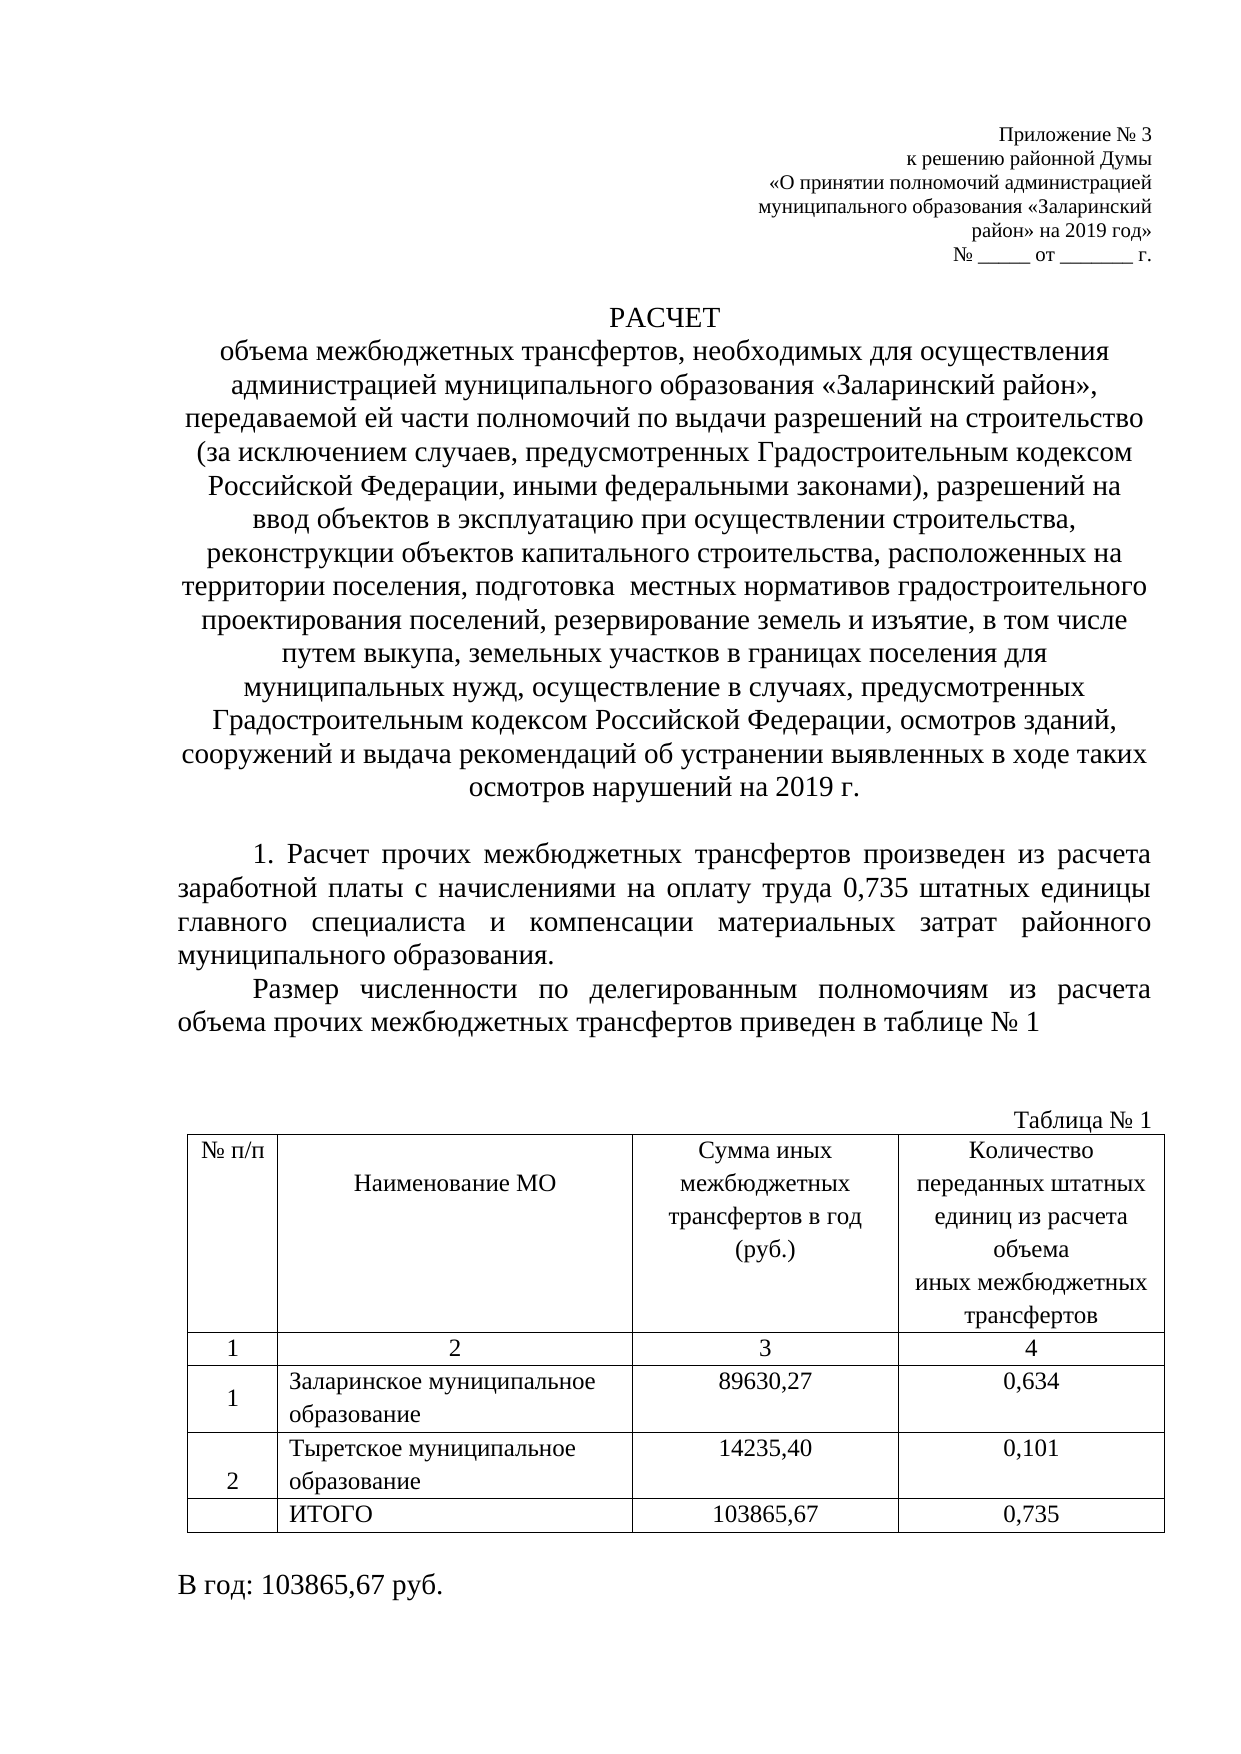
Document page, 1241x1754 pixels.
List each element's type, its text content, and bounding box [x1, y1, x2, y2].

table_cell 0,634 [899, 1366, 1164, 1432]
table_cell 89630,27 [633, 1366, 898, 1432]
table_cell 1 [188, 1333, 277, 1365]
table_cell Тыретское муниципальное образование [278, 1433, 632, 1498]
text Приложение № 3 [177, 122, 1152, 146]
table_cell 2 [188, 1433, 277, 1498]
text № _____ от _______ г. [177, 242, 1152, 266]
table_cell 3 [633, 1333, 898, 1365]
table_header Наименование МО [278, 1135, 632, 1332]
text передаваемой ей части полномочий по выдачи разрешений на строительство (за исключением случаев, предусмотренных Градостроительным кодексом Российской Федерации, иными федеральными законами), разрешений на ввод объектов в эксплуатацию при осуществлении строительства, реконструкции объектов капитального строительства, расположенных на территории поселения, подготовка местных нормативов градостроительного проектирования поселений, резервирование земель и изъятие, в том числе путем выкупа, земельных участков в границах поселения для муниципальных нужд, осуществление в случаях, предусмотренных Градостроительным кодексом Российской Федерации, осмотров зданий, сооружений и выдача рекомендаций об устранении выявленных в ходе таких осмотров нарушений на 2019 г. [177, 401, 1152, 803]
text РАСЧЕТ [177, 300, 1152, 333]
table_cell 0,101 [899, 1433, 1164, 1498]
table_cell 1 [188, 1366, 277, 1432]
text Таблица № 1 [177, 1105, 1152, 1134]
text «О принятии полномочий администрацией [177, 170, 1152, 194]
table_cell Заларинское муниципальное образование [278, 1366, 632, 1432]
table_cell 14235,40 [633, 1433, 898, 1498]
text муниципального образования «Заларинский [177, 194, 1152, 218]
text В год: 103865,67 руб. [177, 1567, 1152, 1600]
text объема межбюджетных трансфертов, необходимых для осуществления администрацией муниципального образования «Заларинский район», [177, 333, 1152, 401]
text к решению районной Думы [177, 146, 1152, 170]
table_header Количество переданных штатных единиц из расчета объема иных межбюджетных трансфертов [899, 1135, 1164, 1332]
table_cell ИТОГО [278, 1499, 632, 1532]
table_header № п/п [188, 1135, 277, 1332]
text район» на 2019 год» [177, 218, 1152, 242]
text Размер численности по делегированным полномочиям из расчета объема прочих межбюджетных трансфертов приведен в таблице № 1 [177, 971, 1152, 1038]
table_cell [188, 1499, 277, 1532]
table_cell 2 [278, 1333, 632, 1365]
table_header Сумма иных межбюджетных трансфертов в год (руб.) [633, 1135, 898, 1332]
table_cell 0,735 [899, 1499, 1164, 1532]
table_cell 103865,67 [633, 1499, 898, 1532]
table_cell 4 [899, 1333, 1164, 1365]
text 1. Расчет прочих межбюджетных трансфертов произведен из расчета заработной платы с начислениями на оплату труда 0,735 штатных единицы главного специалиста и компенсации материальных затрат районного муниципального образования. [177, 837, 1152, 971]
